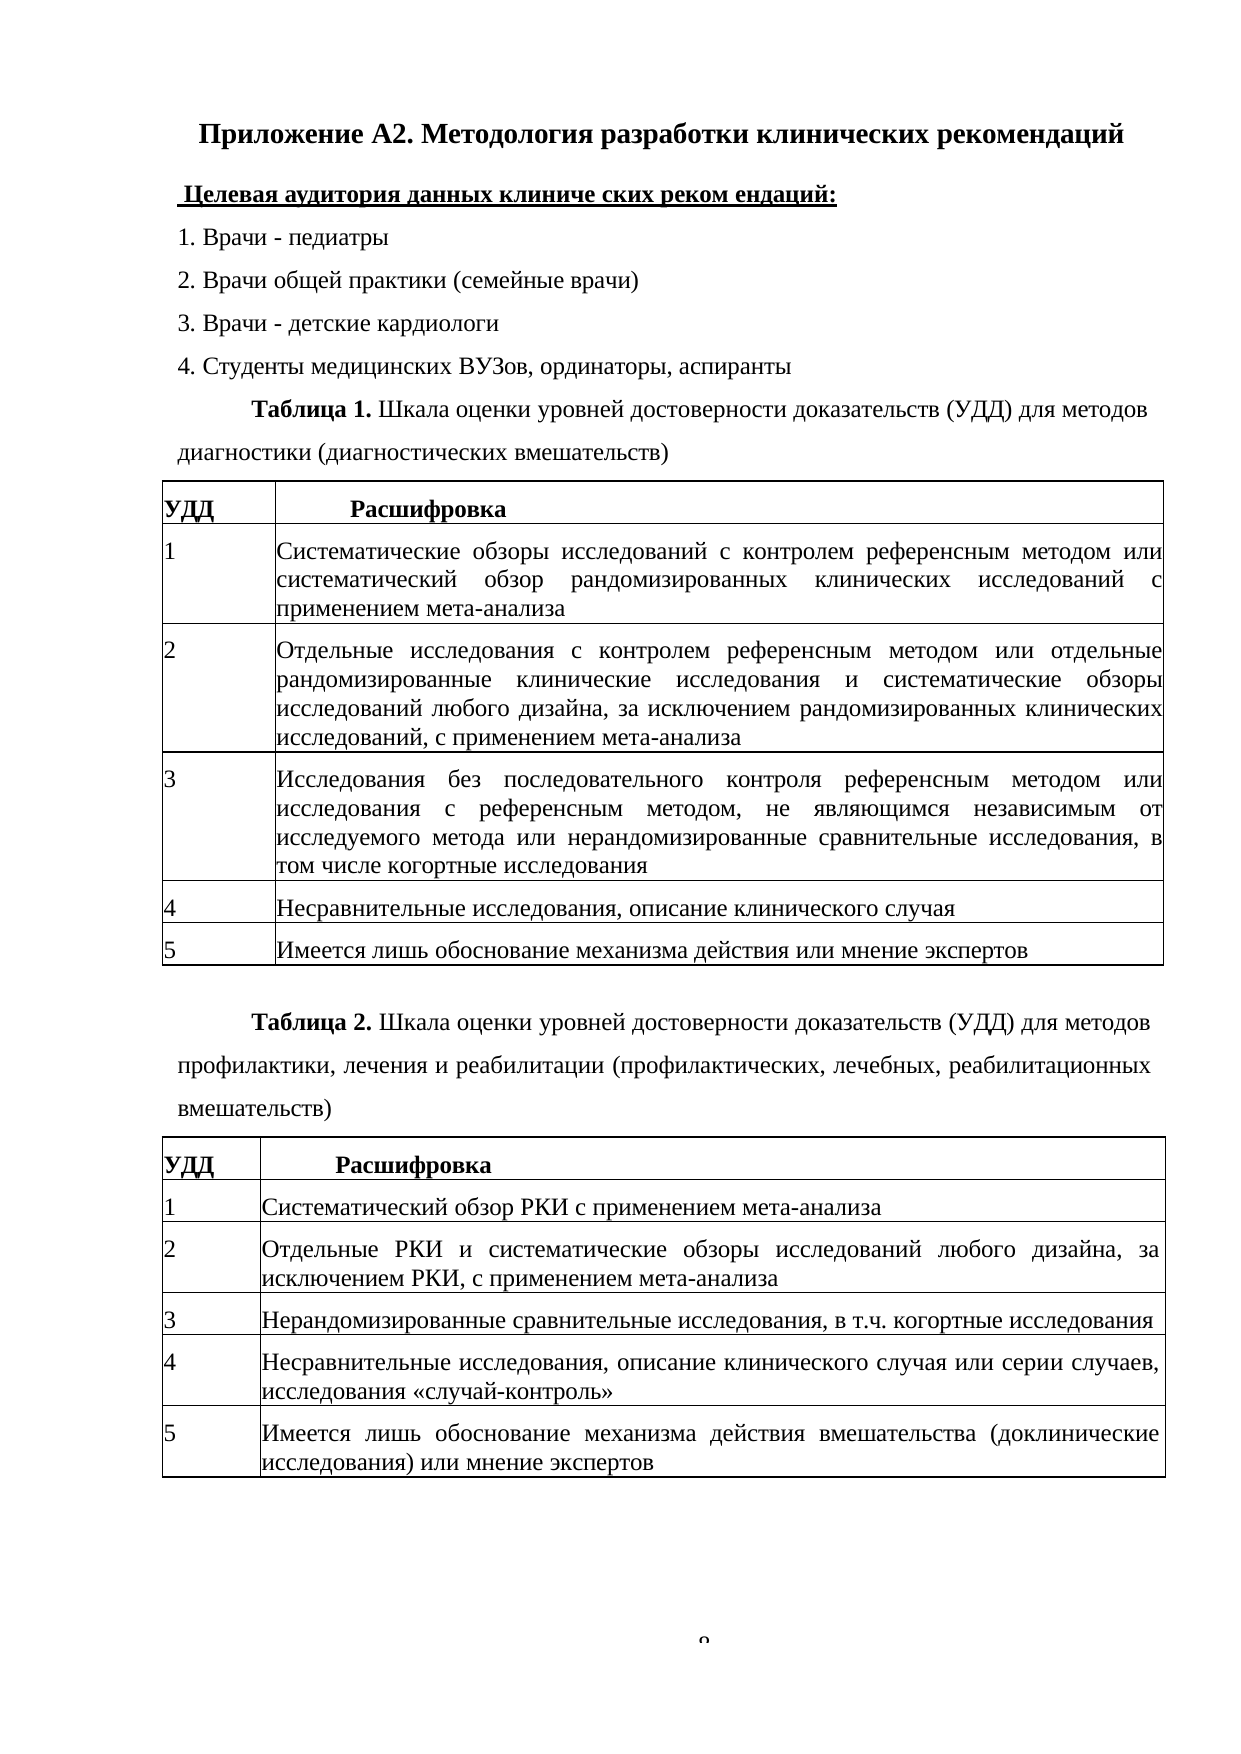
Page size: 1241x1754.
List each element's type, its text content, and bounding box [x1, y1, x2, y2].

table_cell Несравнительные исследования, описание клинического случая [276, 881, 1163, 922]
list Врачи - детские кардиологи [177, 308, 1178, 337]
table_cell Систематические обзоры исследований с контролем референсным методом или систематический обзор рандомизированных клинических исследований с применением мета-анализа [276, 524, 1163, 622]
table_header Расшифровка [276, 482, 1163, 523]
table_cell 5 [163, 923, 275, 964]
subtitle Приложение А2. Методология разработки клинических рекомендаций [198, 116, 1178, 149]
list Врачи общей практики (семейные врачи) [177, 265, 1178, 293]
table_header Расшифровка [261, 1138, 1165, 1178]
subtitle Целевая аудитория данных клиниче ских реком ендаций: [177, 179, 1178, 208]
table_cell Нерандомизированные сравнительные исследования, в т.ч. когортные исследования [261, 1293, 1165, 1334]
table_cell 3 [163, 1293, 260, 1334]
table_cell Исследования без последовательного контроля референсным методом или исследования с референсным методом, не являющимся независимым от исследуемого метода или нерандомизированные сравнительные исследования, в том числе когортные исследования [276, 753, 1163, 880]
table_header УДД [163, 482, 275, 523]
table_cell 4 [163, 881, 275, 922]
table_cell Имеется лишь обоснование механизма действия вмешательства (доклинические исследования) или мнение экспертов [261, 1406, 1165, 1476]
table_cell 5 [163, 1406, 260, 1476]
table_cell 2 [163, 1222, 260, 1292]
text Таблица 1. Шкала оценки уровней достоверности доказательств (УДД) для методов диагностики (диагностических вмешательств) [177, 394, 1151, 466]
table_header УДД [163, 1138, 260, 1178]
list Студенты медицинских ВУЗов, ординаторы, аспиранты [177, 351, 1178, 380]
text Таблица 2. Шкала оценки уровней достоверности доказательств (УДД) для методов профилактики, лечения и реабилитации (профилактических, лечебных, реабилитационных вмешательств) [177, 1007, 1151, 1122]
table_cell 2 [163, 624, 275, 751]
table_cell Имеется лишь обоснование механизма действия или мнение экспертов [276, 923, 1163, 964]
table_cell 1 [163, 524, 275, 622]
table_cell Систематический обзор РКИ с применением мета-анализа [261, 1180, 1165, 1221]
table_cell 1 [163, 1180, 260, 1221]
table_cell 4 [163, 1335, 260, 1405]
table_cell Отдельные исследования с контролем референсным методом или отдельные рандомизированные клинические исследования и систематические обзоры исследований любого дизайна, за исключением рандомизированных клинических исследований, с применением мета-анализа [276, 624, 1163, 751]
table_cell Несравнительные исследования, описание клинического случая или серии случаев, исследования «случай-контроль» [261, 1335, 1165, 1405]
list Врачи - педиатры [177, 222, 1178, 250]
table_cell 3 [163, 753, 275, 880]
table_cell Отдельные РКИ и систематические обзоры исследований любого дизайна, за исключением РКИ, с применением мета-анализа [261, 1222, 1165, 1292]
